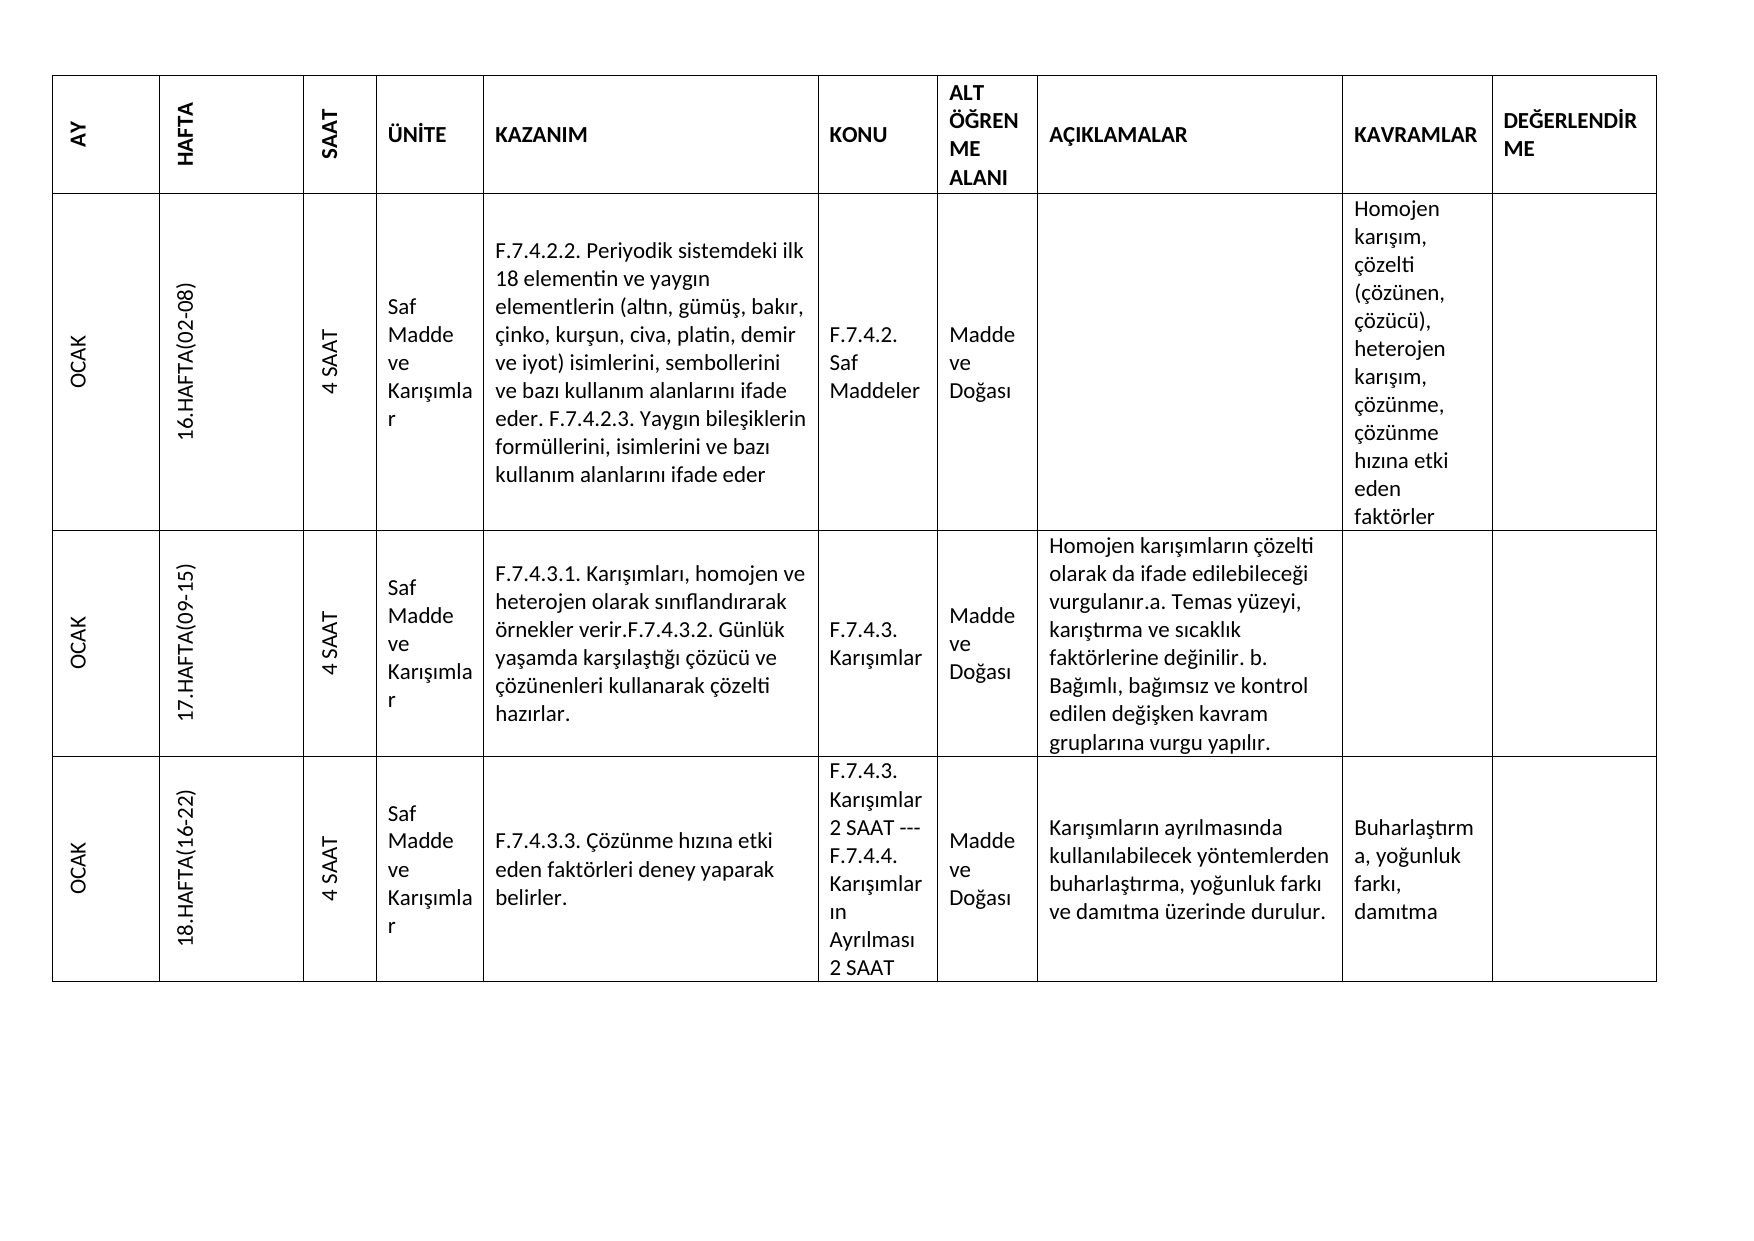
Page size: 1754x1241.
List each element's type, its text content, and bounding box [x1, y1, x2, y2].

table_header KONU [819, 76, 937, 193]
table_cell F.7.4.3. Karışımlar 2 SAAT --- F.7.4.4. Karışımların Ayrılması 2 SAAT [819, 757, 937, 981]
table_cell F.7.4.3.1. Karışımları, homojen ve heterojen olarak sınıflandırarak örnekler verir.F.7.4.3.2. Günlük yaşamda karşılaştığı çözücü ve çözünenleri kullanarak çözelti hazırlar. [484, 531, 818, 756]
table_cell 18.HAFTA(16-22) [160, 757, 303, 981]
table_cell 4 SAAT [304, 757, 376, 981]
table_cell F.7.4.3.3. Çözünme hızına etki eden faktörleri deney yaparak belirler. [484, 757, 818, 981]
table_cell Homojen karışım, çözelti (çözünen, çözücü), heterojen karışım, çözünme, çözünme hızına etki eden faktörler [1343, 194, 1492, 530]
table_cell F.7.4.3. Karışımlar [819, 531, 937, 756]
table_cell [1493, 757, 1656, 981]
table_header KAVRAMLAR [1343, 76, 1492, 193]
table_cell 16.HAFTA(02-08) [160, 194, 303, 530]
table_header KAZANIM [484, 76, 818, 193]
table_header AY [53, 76, 159, 193]
table_header ÜNİTE [377, 76, 483, 193]
table_cell [1343, 531, 1492, 756]
table_cell Saf Madde ve Karışımlar [377, 531, 483, 756]
table_cell Saf Madde ve Karışımlar [377, 757, 483, 981]
table_cell Madde ve Doğası [938, 531, 1037, 756]
table_cell Madde ve Doğası [938, 757, 1037, 981]
table_cell 4 SAAT [304, 194, 376, 530]
table_header SAAT [304, 76, 376, 193]
table_cell F.7.4.2.2. Periyodik sistemdeki ilk 18 elementin ve yaygın elementlerin (altın, gümüş, bakır, çinko, kurşun, civa, platin, demir ve iyot) isimlerini, sembollerini ve bazı kullanım alanlarını ifade eder. F.7.4.2.3. Yaygın bileşiklerin formüllerini, isimlerini ve bazı kullanım alanlarını ifade eder [484, 194, 818, 530]
table_cell Karışımların ayrılmasında kullanılabilecek yöntemlerden buharlaştırma, yoğunluk farkı ve damıtma üzerinde durulur. [1038, 757, 1342, 981]
table_cell 17.HAFTA(09-15) [160, 531, 303, 756]
table_cell Saf Madde ve Karışımlar [377, 194, 483, 530]
table_cell F.7.4.2. Saf Maddeler [819, 194, 937, 530]
table_cell [1493, 531, 1656, 756]
table_cell 4 SAAT [304, 531, 376, 756]
table_header DEĞERLENDİRME [1493, 76, 1656, 193]
table_header ALT ÖĞRENME ALANI [938, 76, 1037, 193]
table_cell Buharlaştırma, yoğunluk farkı, damıtma [1343, 757, 1492, 981]
table_header HAFTA [160, 76, 303, 193]
table_cell Homojen karışımların çözelti olarak da ifade edilebileceği vurgulanır.a. Temas yüzeyi, karıştırma ve sıcaklık faktörlerine değinilir. b. Bağımlı, bağımsız ve kontrol edilen değişken kavram gruplarına vurgu yapılır. [1038, 531, 1342, 756]
table_cell Madde ve Doğası [938, 194, 1037, 530]
table_cell OCAK [53, 194, 159, 530]
table_header AÇIKLAMALAR [1038, 76, 1342, 193]
table_cell OCAK [53, 757, 159, 981]
table_cell [1493, 194, 1656, 530]
table_cell [1038, 194, 1342, 530]
table_cell OCAK [53, 531, 159, 756]
